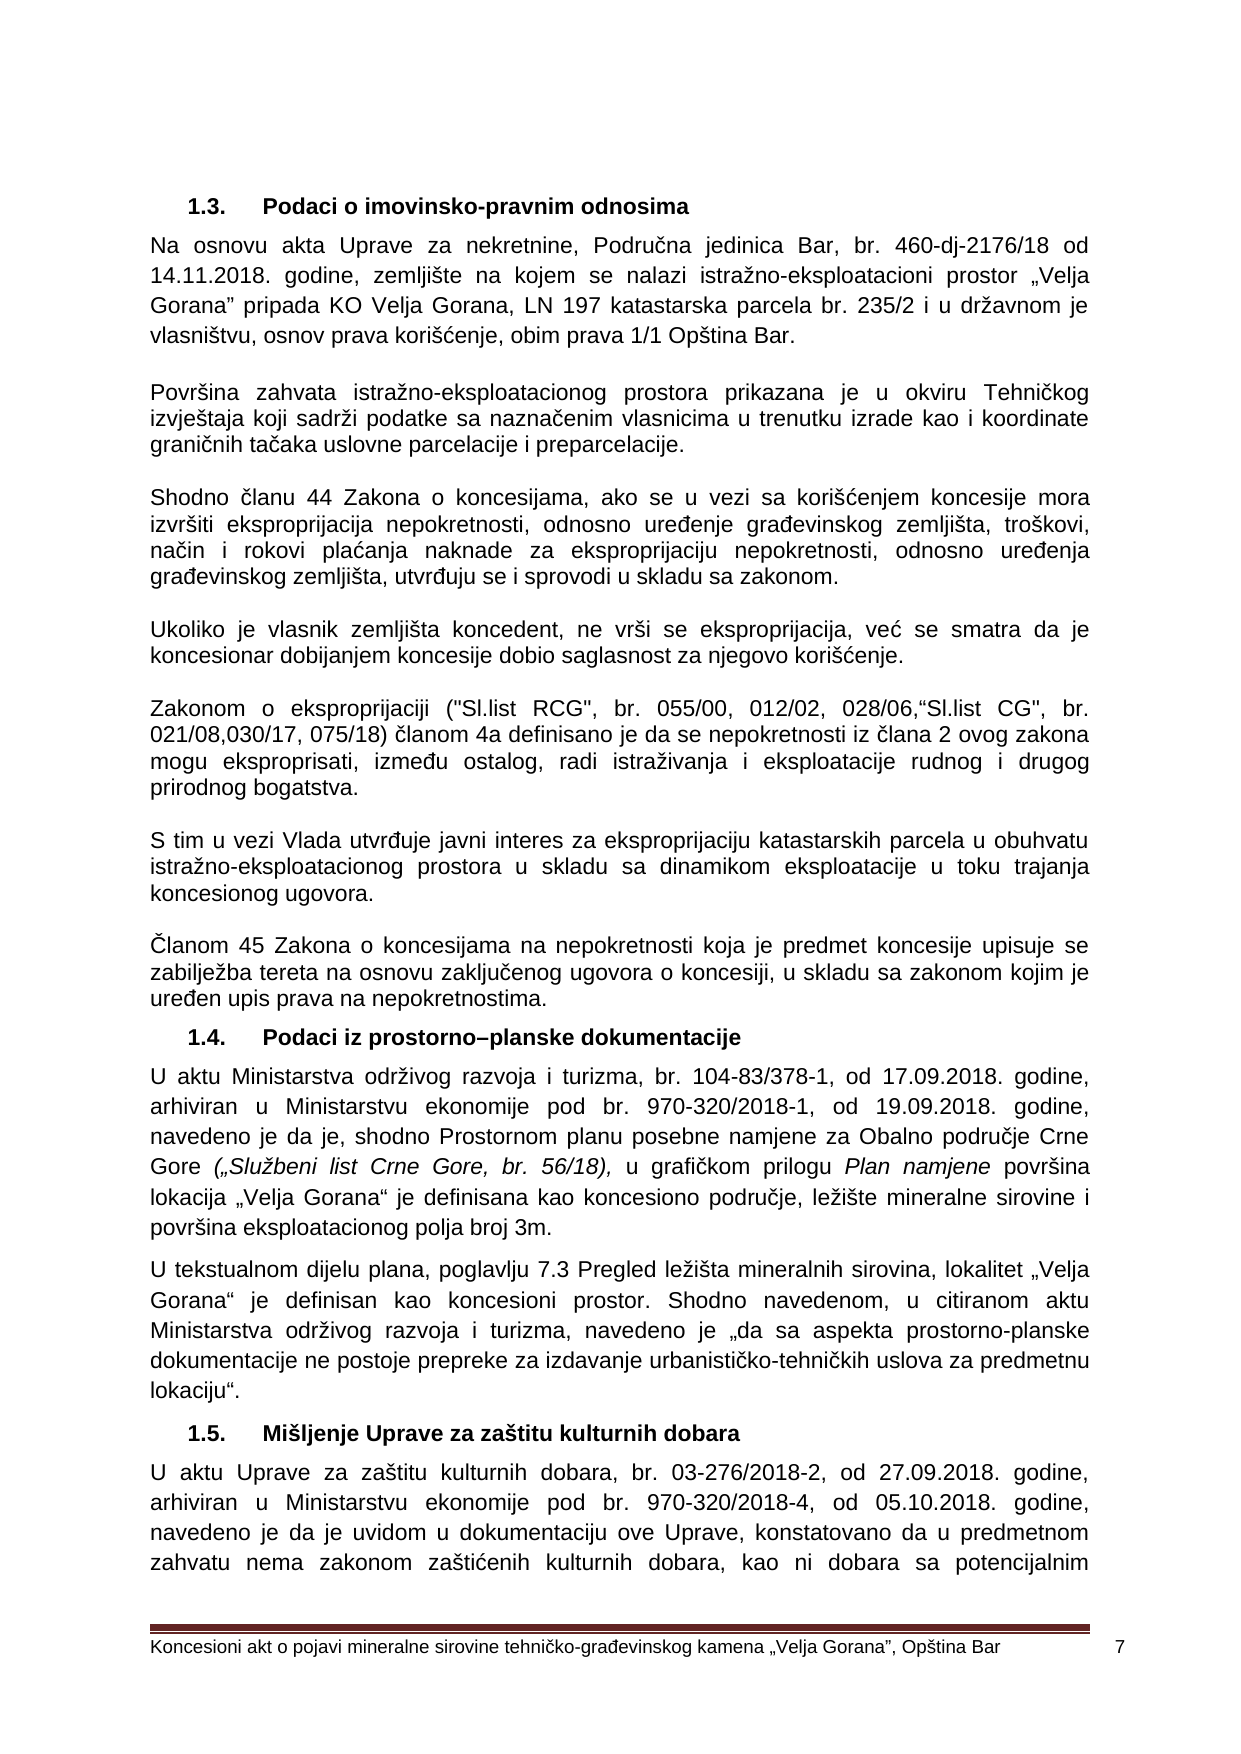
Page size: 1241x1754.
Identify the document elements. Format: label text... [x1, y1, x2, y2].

list Mišljenje Uprave za zaštitu kulturnih dobara [187, 1420, 1090, 1446]
text Članom 45 Zakona o koncesijama na nepokretnosti koja je predmet koncesije upisuje se zabilježba tereta na osnovu zaključenog ugovora o koncesiji, u skladu sa zakonom kojim je uređen upis prava na nepokretnostima. [150, 932, 1090, 1011]
text S tim u vezi Vlada utvrđuje javni interes za eksproprijaciju katastarskih parcela u obuhvatu istražno-eksploatacionog prostora u skladu sa dinamikom eksploatacije u toku trajanja koncesionog ugovora. [150, 827, 1090, 906]
subtitle Podaci iz prostorno–planske dokumentacije [187, 1024, 1090, 1050]
text U tekstualnom dijelu plana, poglavlju 7.3 Pregled ležišta mineralnih sirovina, lokalitet „Velja Gorana“ je definisan kao koncesioni prostor. Shodno navedenom, u citiranom aktu Ministarstva održivog razvoja i turizma, navedeno je „da sa aspekta prostorno-planske dokumentacije ne postoje prepreke za izdavanje urbanističko-tehničkih uslova za predmetnu lokaciju“. [150, 1256, 1090, 1403]
text Zakonom o eksproprijaciji ("Sl.list RCG", br. 055/00, 012/02, 028/06,“Sl.list CG", br. 021/08,030/17, 075/18) članom 4a definisano je da se nepokretnosti iz člana 2 ovog zakona mogu eksproprisati, između ostalog, radi istraživanja i eksploatacije rudnog i drugog prirodnog bogatstva. [150, 695, 1090, 800]
subtitle Podaci o imovinsko-pravnim odnosima [187, 193, 1090, 219]
text Na osnovu akta Uprave za nekretnine, Područna jedinica Bar, br. 460-dj-2176/18 od 14.11.2018. godine, zemljište na kojem se nalazi istražno-eksploatacioni prostor „Velja Gorana” pripada KO Velja Gorana, LN 197 katastarska parcela br. 235/2 i u državnom je vlasništvu, osnov prava korišćenje, obim prava 1/1 Opština Bar. [150, 232, 1090, 348]
text Shodno članu 44 Zakona o koncesijama, ako se u vezi sa korišćenjem koncesije mora izvršiti eksproprijacija nepokretnosti, odnosno uređenje građevinskog zemljišta, troškovi, način i rokovi plaćanja naknade za eksproprijaciju nepokretnosti, odnosno uređenja građevinskog zemljišta, utvrđuju se i sprovodi u skladu sa zakonom. [150, 484, 1090, 589]
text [150, 1459, 1090, 1576]
text Ukoliko je vlasnik zemljišta koncedent, ne vrši se eksproprijacija, već se smatra da je koncesionar dobijanjem koncesije dobio saglasnost za njegovo korišćenje. [150, 616, 1090, 669]
text Površina zahvata istražno-eksploatacionog prostora prikazana je u okviru Tehničkog izvještaja koji sadrži podatke sa naznačenim vlasnicima u trenutku izrade kao i koordinate graničnih tačaka uslovne parcelacije i preparcelacije. [150, 379, 1090, 458]
text U aktu Ministarstva održivog razvoja i turizma, br. 104-83/378-1, od 17.09.2018. godine, arhiviran u Ministarstvu ekonomije pod br. 970-320/2018-1, od 19.09.2018. godine, navedeno je da je, shodno Prostornom planu posebne namjene za Obalno područje Crne Gore („Službeni list Crne Gore, br. 56/18), u grafičkom prilogu Plan namjene površina lokacija „Velja Gorana“ je definisana kao koncesiono područje, ležište mineralne sirovine i površina eksploatacionog polja broj 3m. [150, 1063, 1090, 1240]
